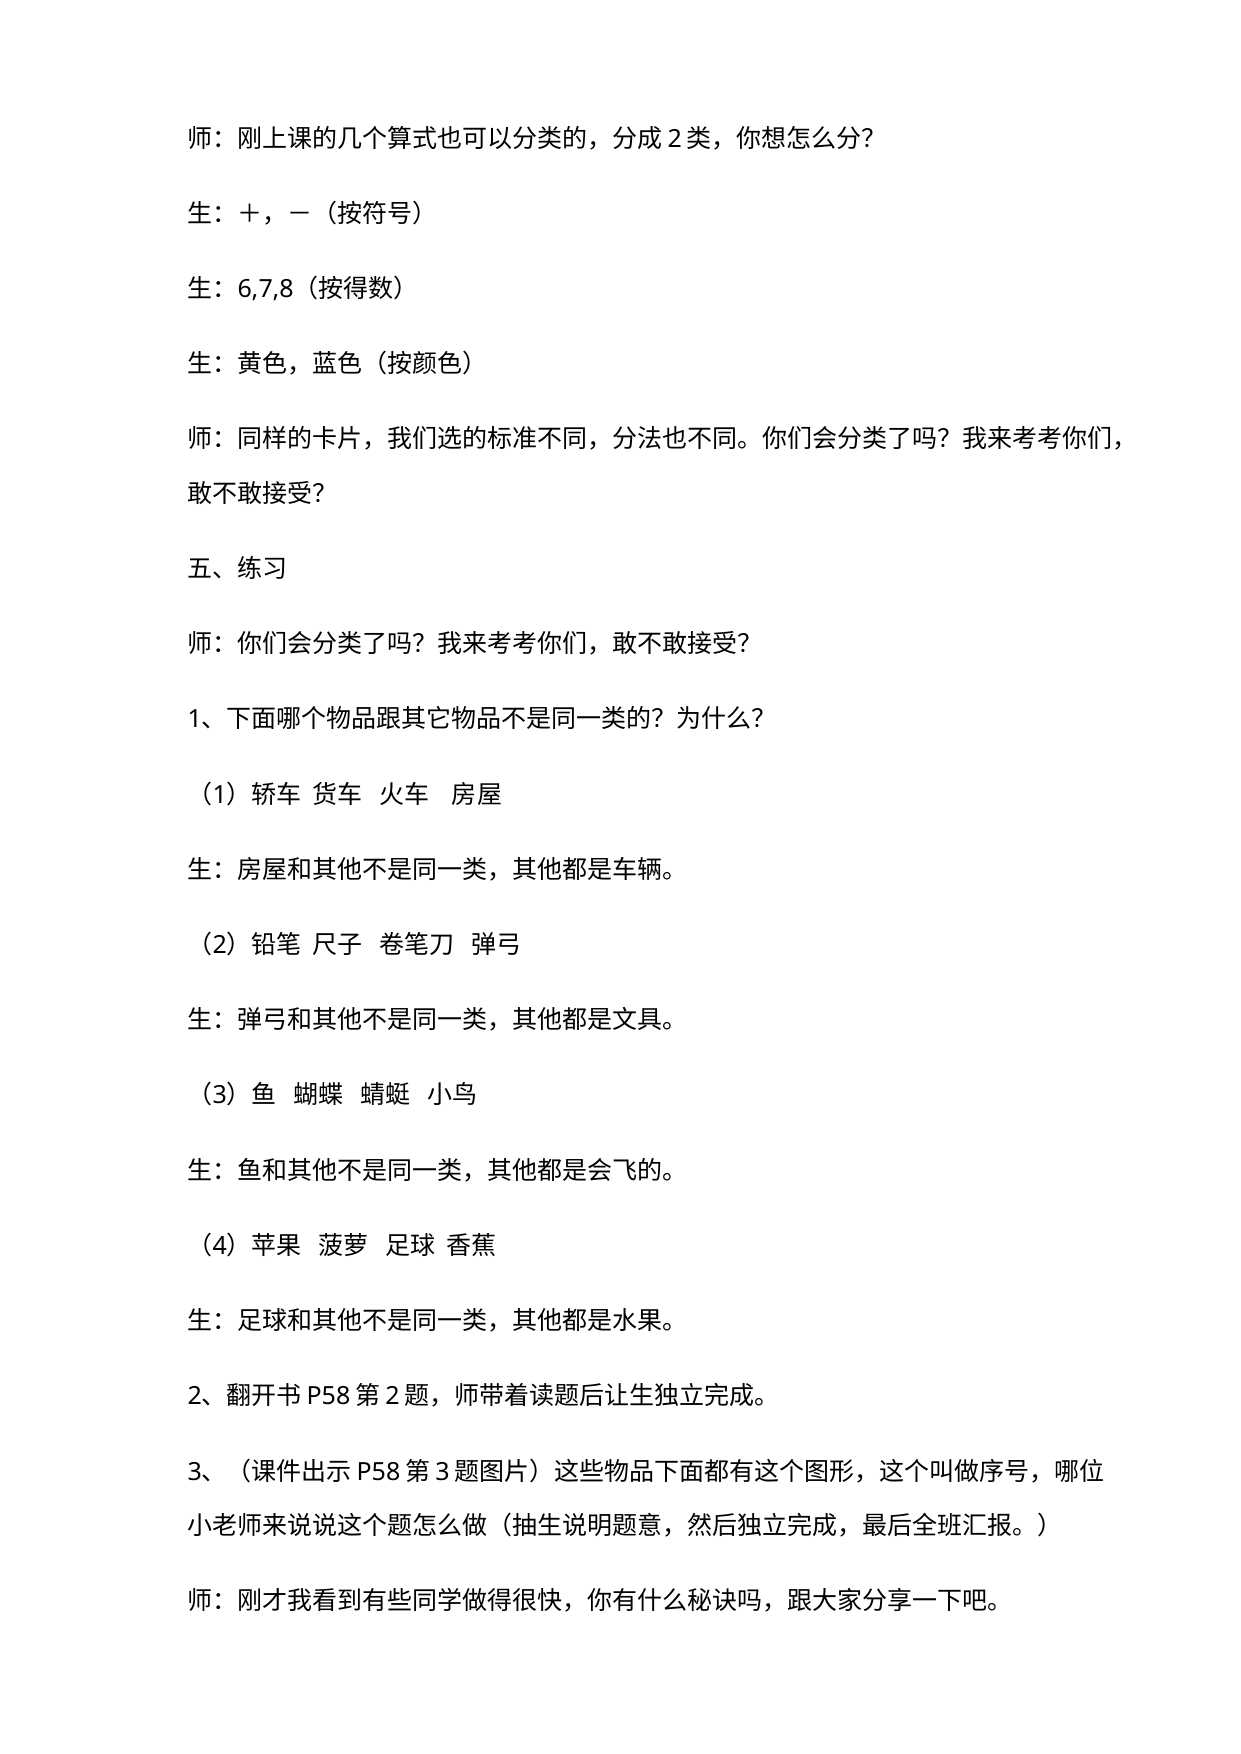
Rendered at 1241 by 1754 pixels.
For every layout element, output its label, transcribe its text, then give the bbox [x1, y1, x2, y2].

text （4）苹果 菠萝 足球 香蕉 [187, 1225, 1122, 1262]
text （1）轿车 货车 火车 房屋 [187, 774, 1122, 810]
text 3、（课件出示P58第3题图片）这些物品下面都有这个图形，这个叫做序号，哪位小老师来说说这个题怎么做（抽生说明题意，然后独立完成，最后全班汇报。） [187, 1451, 1122, 1542]
text 生：黄色，蓝色（按颜色） [187, 344, 1122, 380]
text 师：同样的卡片，我们选的标准不同，分法也不同。你们会分类了吗？我来考考你们，敢不敢接受？ [187, 419, 1122, 509]
text 生：鱼和其他不是同一类，其他都是会飞的。 [187, 1150, 1122, 1186]
text 师：刚才我看到有些同学做得很快，你有什么秘诀吗，跟大家分享一下吧。 [187, 1581, 1122, 1617]
text 五、练习 [187, 548, 1122, 585]
text 师：你们会分类了吗？我来考考你们，敢不敢接受？ [187, 624, 1122, 660]
text 生：足球和其他不是同一类，其他都是水果。 [187, 1301, 1122, 1337]
text （2）铅笔 尺子 卷笔刀 弹弓 [187, 924, 1122, 961]
text 生：房屋和其他不是同一类，其他都是车辆。 [187, 849, 1122, 886]
text 1、下面哪个物品跟其它物品不是同一类的？为什么？ [187, 699, 1122, 735]
text （3）鱼 蝴蝶 蜻蜓 小鸟 [187, 1075, 1122, 1111]
text 师：刚上课的几个算式也可以分类的，分成2类，你想怎么分？ [187, 118, 1122, 154]
text 生：弹弓和其他不是同一类，其他都是文具。 [187, 1000, 1122, 1036]
text 生：＋，－（按符号） [187, 193, 1122, 229]
text 生：6,7,8（按得数） [187, 268, 1122, 305]
text 2、翻开书P58第2题，师带着读题后让生独立完成。 [187, 1376, 1122, 1412]
